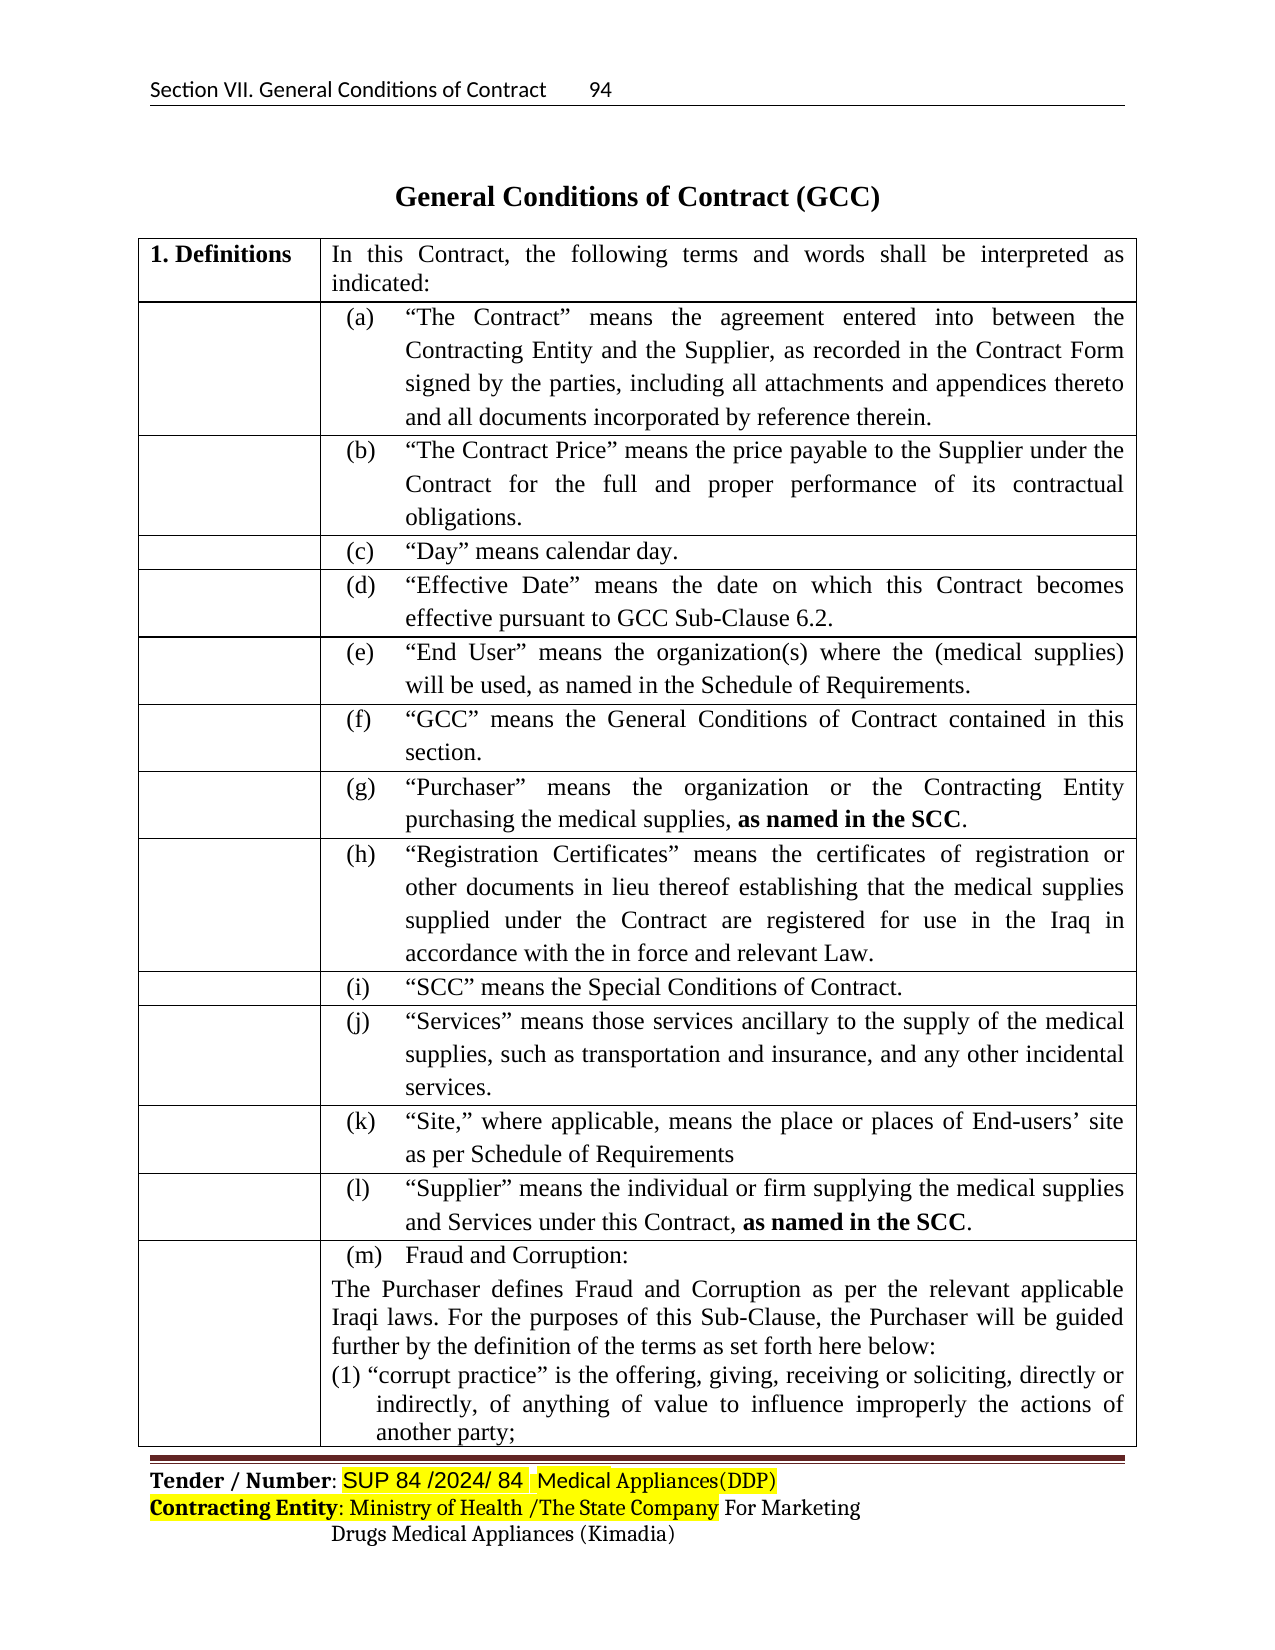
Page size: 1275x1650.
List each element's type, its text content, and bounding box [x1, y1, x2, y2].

table_cell “GCC” means the General Conditions of Contract contained in this section. [321, 705, 1136, 771]
table_cell [139, 570, 320, 636]
table_cell [139, 1106, 320, 1172]
table_cell “Effective Date” means the date on which this Contract becomes effective pursuant to GCC Sub-Clause 6.2. [321, 570, 1136, 636]
table_header 1. Definitions [139, 239, 320, 301]
table_cell “Purchaser” means the organization or the Contracting Entity purchasing the medical supplies, as named in the SCC. [321, 772, 1136, 838]
table_cell [139, 972, 320, 1005]
table_cell “Day” means calendar day. [321, 536, 1136, 569]
table_header In this Contract, the following terms and words shall be interpreted as indicated: [321, 239, 1136, 301]
table_cell [139, 1241, 320, 1446]
table_cell “Registration Certificates” means the certificates of registration or other documents in lieu thereof establishing that the medical supplies supplied under the Contract are registered for use in the Iraq in accordance with the in force and relevant Law. [321, 839, 1136, 971]
table_cell [139, 303, 320, 434]
table_cell [139, 536, 320, 569]
table_cell “Supplier” means the individual or firm supplying the medical supplies and Services under this Contract, as named in the SCC. [321, 1174, 1136, 1239]
table_cell Fraud and Corruption: The Purchaser defines Fraud and Corruption as per the relevant applicable Iraqi laws. For the purposes of this Sub-Clause, the Purchaser will be guided further by the definition of the terms as set forth here below: (1) “corrupt practice” is the offering, giving, receiving or soliciting, directly or indirectly, of anything of value to influence improperly the actions of another party; [321, 1241, 1136, 1446]
table_cell “The Contract” means the agreement entered into between the Contracting Entity and the Supplier, as recorded in the Contract Form signed by the parties, including all attachments and appendices thereto and all documents incorporated by reference therein. [321, 303, 1136, 434]
table_cell [139, 638, 320, 703]
table_cell [139, 839, 320, 971]
table_cell “End User” means the organization(s) where the (medical supplies) will be used, as named in the Schedule of Requirements. [321, 638, 1136, 703]
table_cell [139, 772, 320, 838]
table_cell [139, 436, 320, 535]
table_cell “Site,” where applicable, means the place or places of End-users’ site as per Schedule of Requirements [321, 1106, 1136, 1172]
table_cell [139, 705, 320, 771]
table_cell “The Contract Price” means the price payable to the Supplier under the Contract for the full and proper performance of its contractual obligations. [321, 436, 1136, 535]
table_cell [139, 1006, 320, 1105]
text General Conditions of Contract (GCC) [150, 179, 1125, 212]
table_cell “SCC” means the Special Conditions of Contract. [321, 972, 1136, 1005]
table_cell “Services” means those services ancillary to the supply of the medical supplies, such as transportation and insurance, and any other incidental services. [321, 1006, 1136, 1105]
table_cell [139, 1174, 320, 1239]
